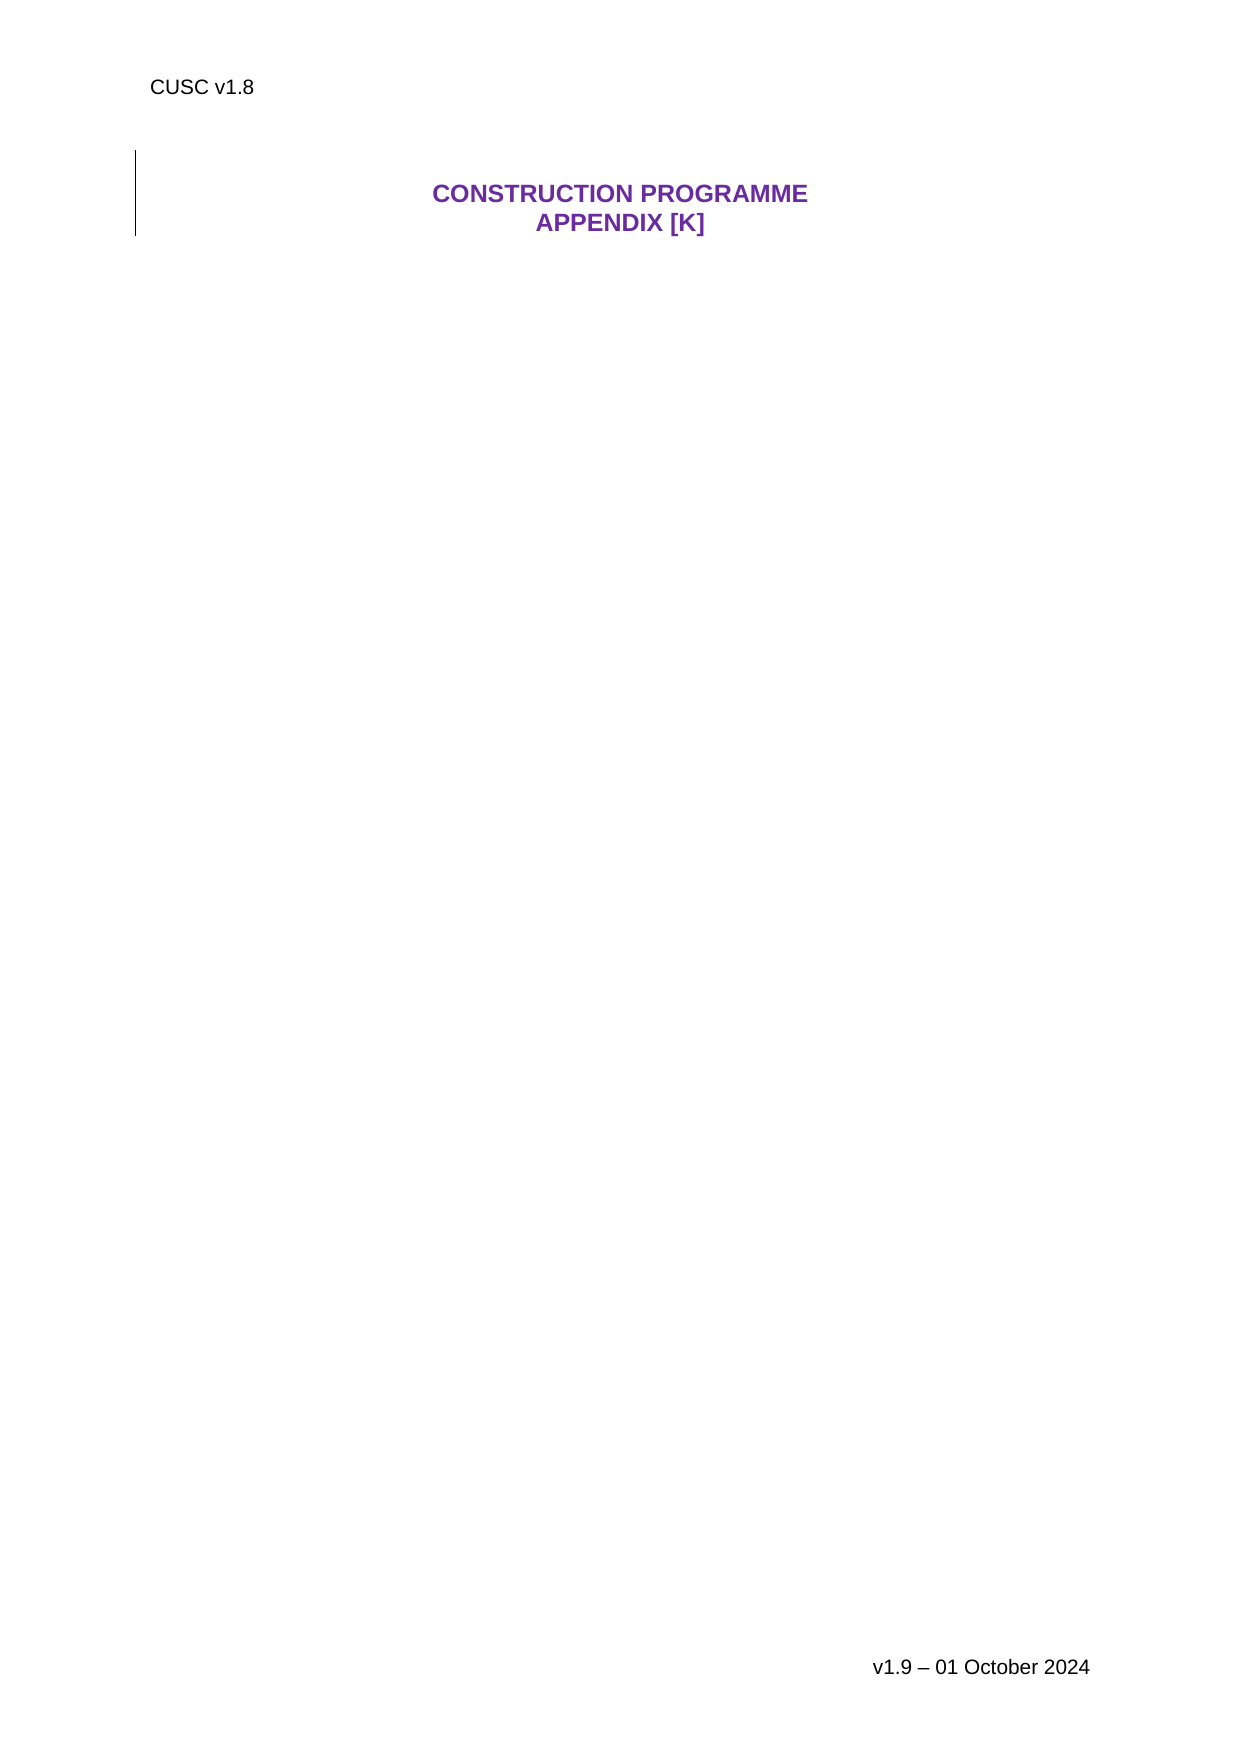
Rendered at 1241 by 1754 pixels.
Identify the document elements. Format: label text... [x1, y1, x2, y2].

text CONSTRUCTION PROGRAMME [150, 179, 1090, 207]
text APPENDIX [K] [150, 207, 1090, 236]
